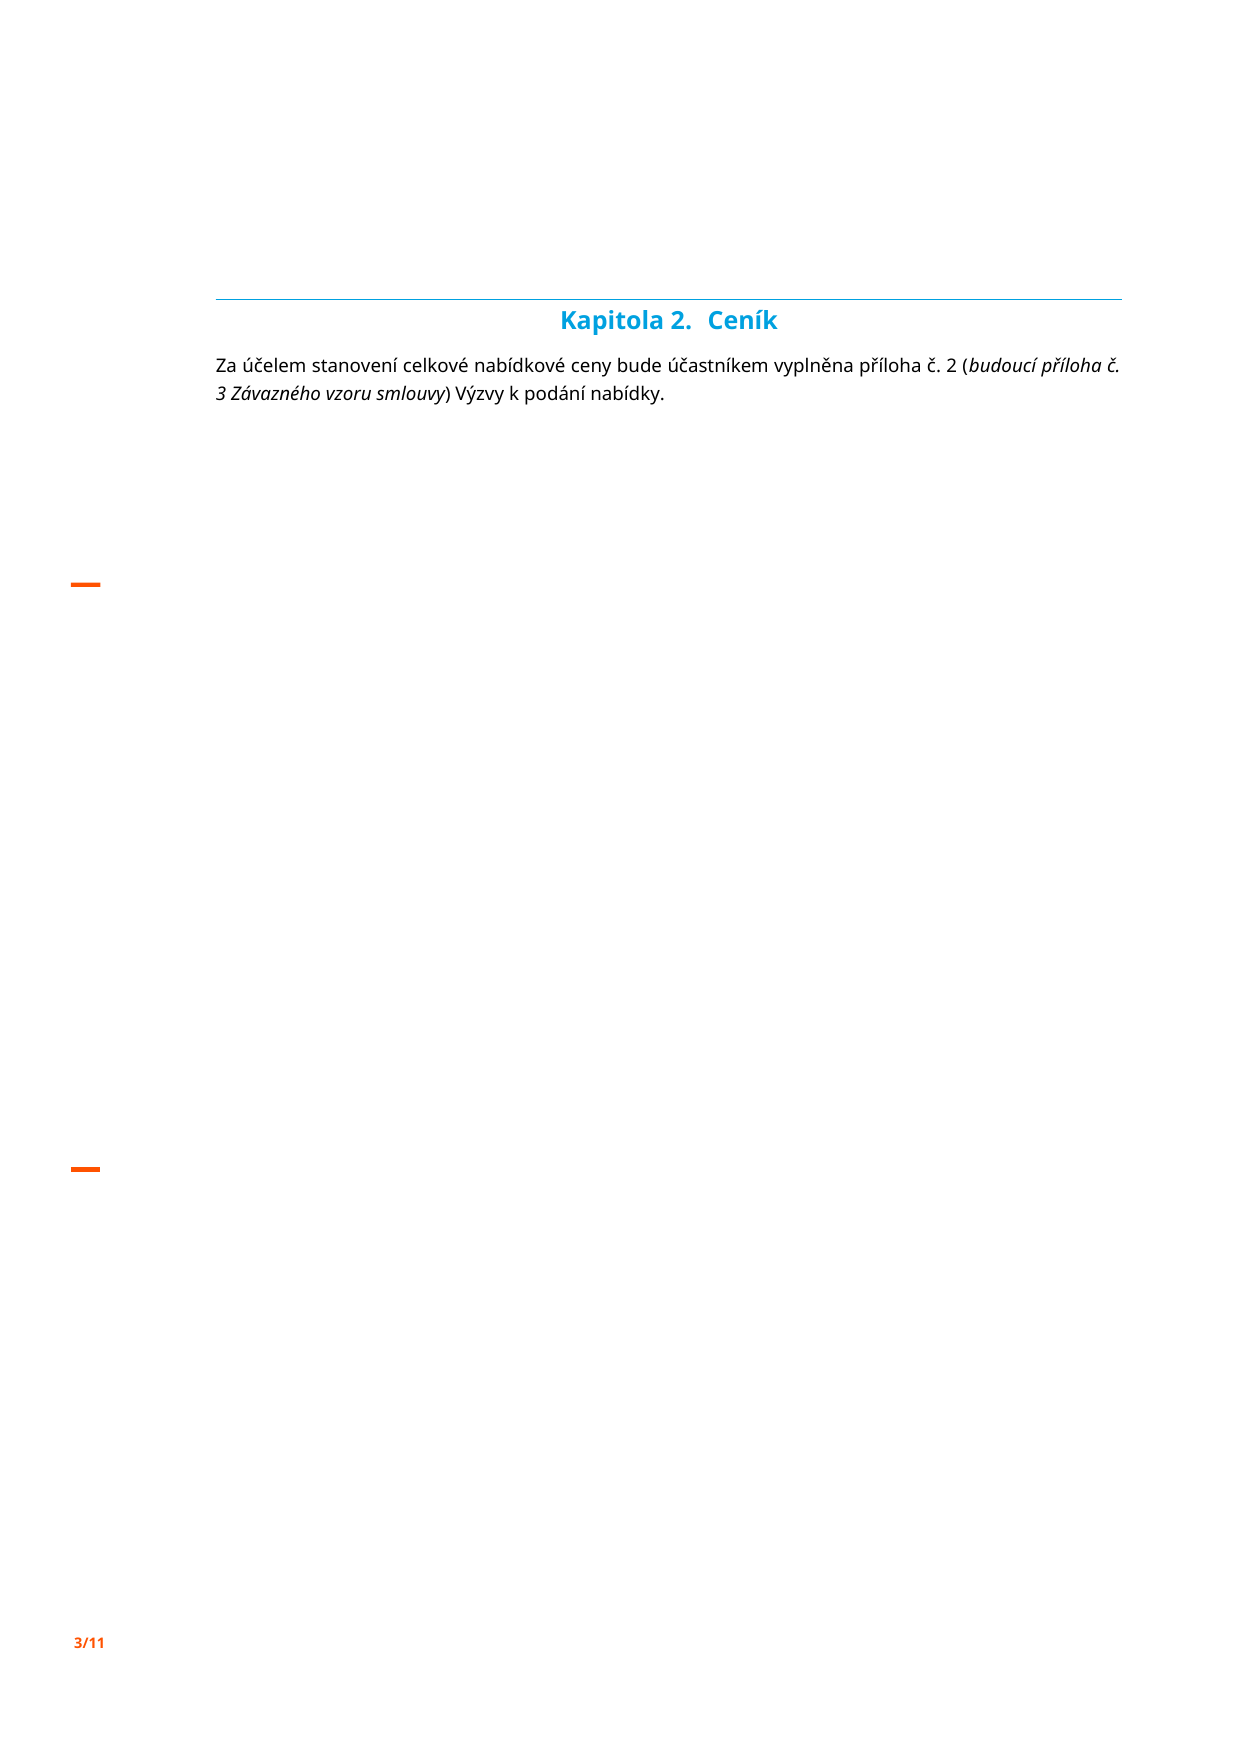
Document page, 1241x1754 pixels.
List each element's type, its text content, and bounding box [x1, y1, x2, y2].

text Za účelem stanovení celkové nabídkové ceny bude účastníkem vyplněna příloha č. 2 (budoucí příloha č. 3 Závazného vzoru smlouvy) Výzvy k podání nabídky. [216, 352, 1122, 406]
subtitle Ceník [216, 300, 1122, 336]
